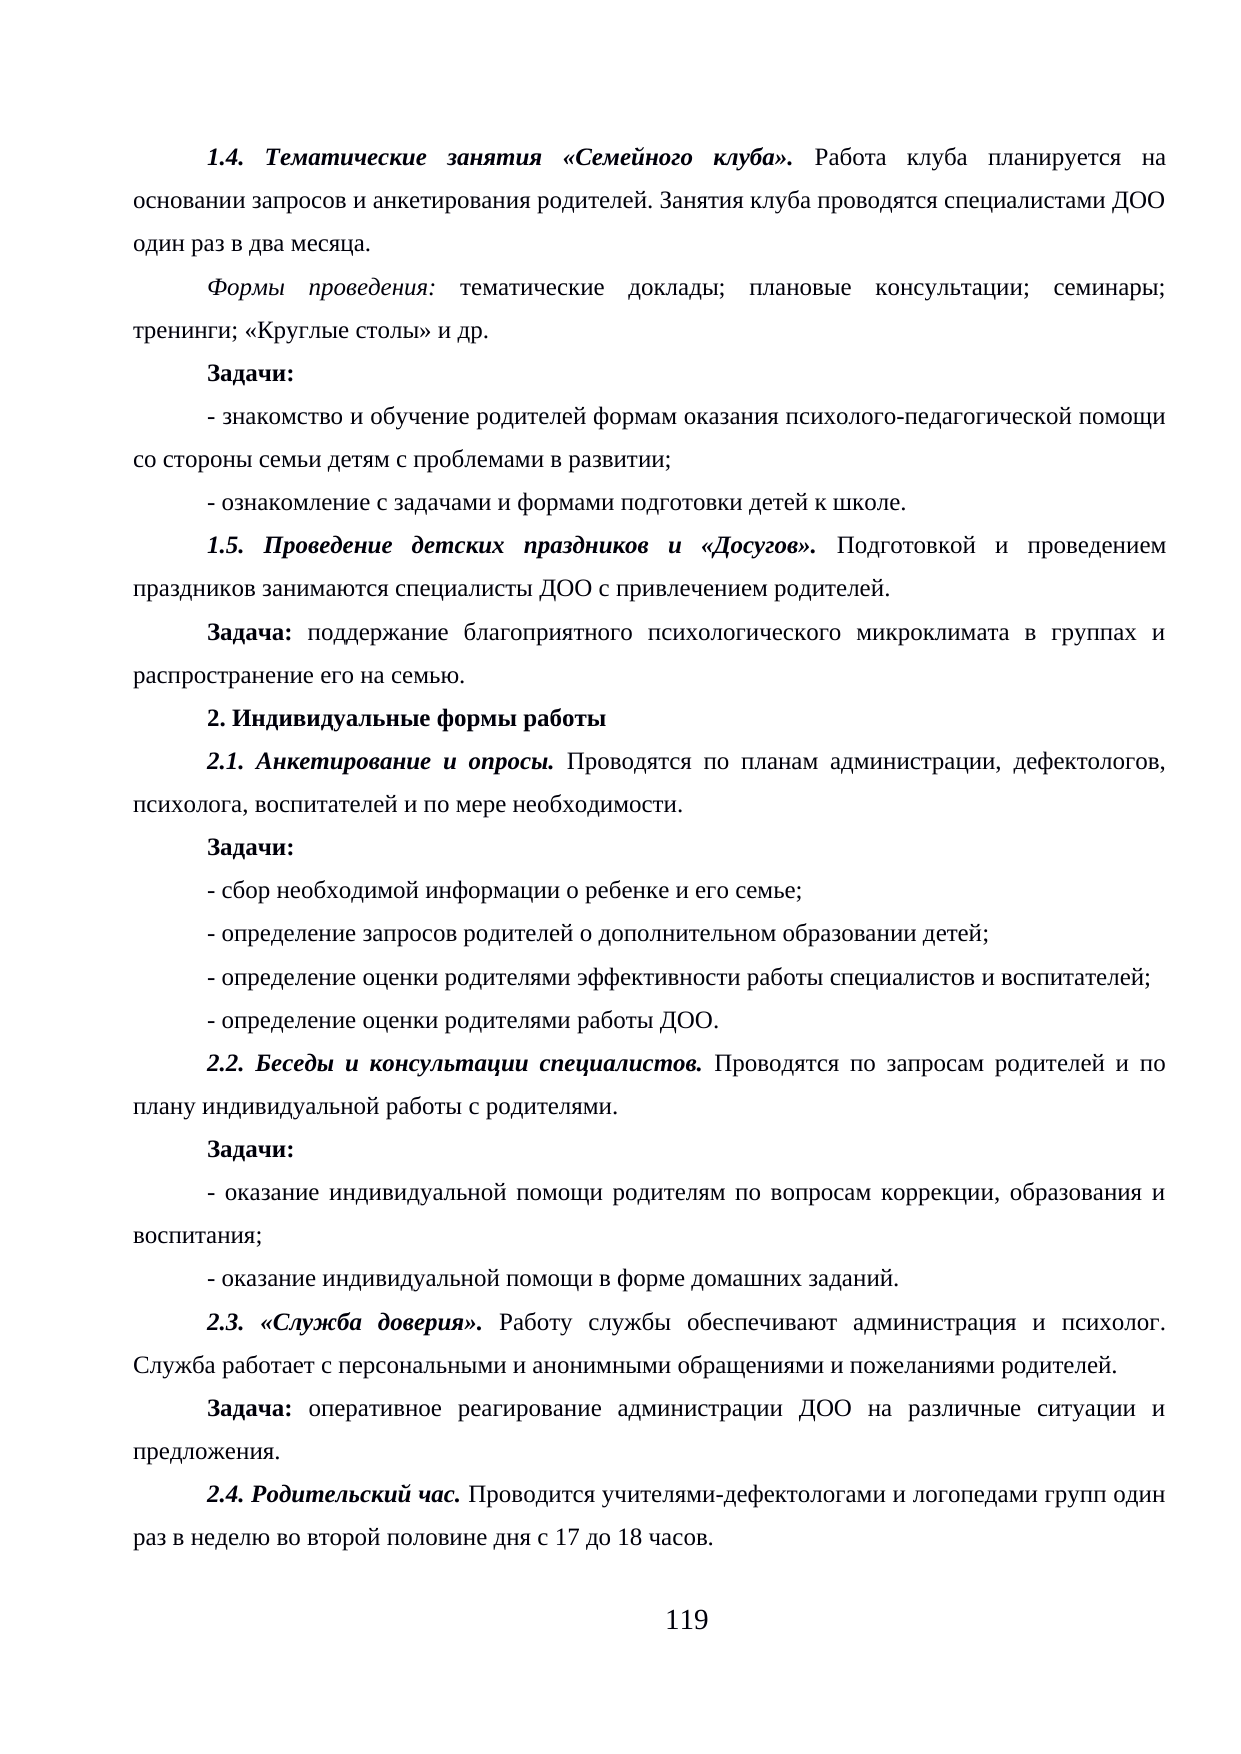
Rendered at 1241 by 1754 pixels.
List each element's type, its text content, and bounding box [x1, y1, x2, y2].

text Задача: поддержание благоприятного психологического микроклимата в группах и распространение его на семью. [133, 617, 1166, 688]
text 2.3. «Служба доверия». Работу службы обеспечивают администрация и психолог. Служба работает с персональными и анонимными обращениями и пожеланиями родителей. [133, 1307, 1166, 1378]
text - определение оценки родителями эффективности работы специалистов и воспитателей; [133, 962, 1166, 990]
text - ознакомление с задачами и формами подготовки детей к школе. [133, 487, 1166, 516]
text 1.4. Тематические занятия «Семейного клуба». Работа клуба планируется на основании запросов и анкетирования родителей. Занятия клуба проводятся специалистами ДОО один раз в два месяца. [133, 142, 1166, 257]
text 2.4. Родительский час. Проводится учителями-дефектологами и логопедами групп один раз в неделю во второй половине дня с 17 до 18 часов. [133, 1479, 1166, 1551]
text 2.1. Анкетирование и опросы. Проводятся по планам администрации, дефектологов, психолога, воспитателей и по мере необходимости. [133, 746, 1166, 818]
text 2.2. Беседы и консультации специалистов. Проводятся по запросам родителей и по плану индивидуальной работы с родителями. [133, 1048, 1166, 1120]
text 2. Индивидуальные формы работы [133, 703, 1166, 732]
text - определение запросов родителей о дополнительном образовании детей; [133, 918, 1166, 947]
text - знакомство и обучение родителей формам оказания психолого-педагогической помощи со стороны семьи детям с проблемами в развитии; [133, 401, 1166, 473]
text - сбор необходимой информации о ребенке и его семье; [133, 875, 1166, 904]
text Формы проведения: тематические доклады; плановые консультации; семинары; тренинги; «Круглые столы» и др. [133, 272, 1166, 343]
text Задачи: [133, 358, 1166, 387]
text Задача: оперативное реагирование администрации ДОО на различные ситуации и предложения. [133, 1393, 1166, 1465]
text - оказание индивидуальной помощи родителям по вопросам коррекции, образования и воспитания; [133, 1177, 1166, 1249]
text 1.5. Проведение детских праздников и «Досугов». Подготовкой и проведением праздников занимаются специалисты ДОО с привлечением родителей. [133, 530, 1166, 602]
text - определение оценки родителями работы ДОО. [133, 1005, 1166, 1033]
text Задачи: [133, 1134, 1166, 1163]
text - оказание индивидуальной помощи в форме домашних заданий. [133, 1263, 1166, 1292]
text Задачи: [133, 832, 1166, 861]
